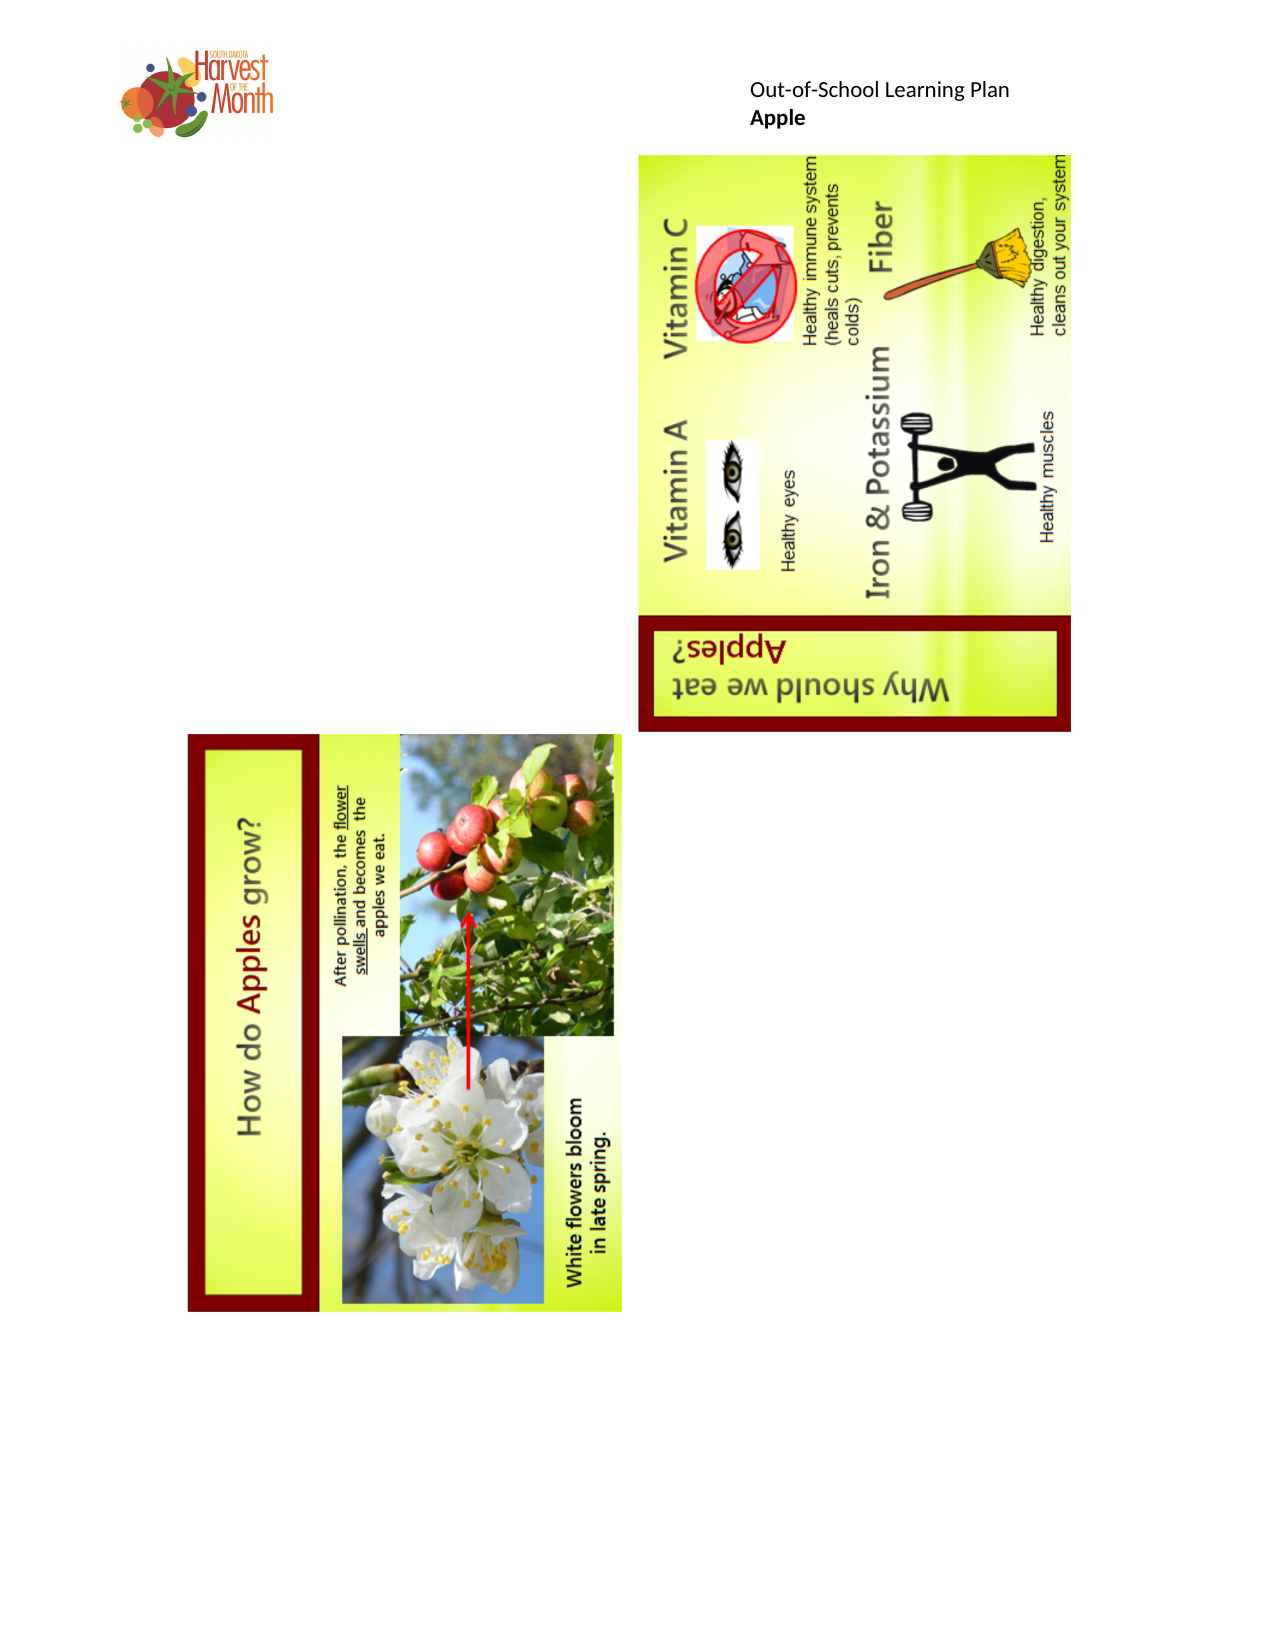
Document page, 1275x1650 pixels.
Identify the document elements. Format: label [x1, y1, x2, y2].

picture [639, 156, 1071, 731]
picture [189, 735, 621, 1311]
picture [117, 43, 274, 141]
